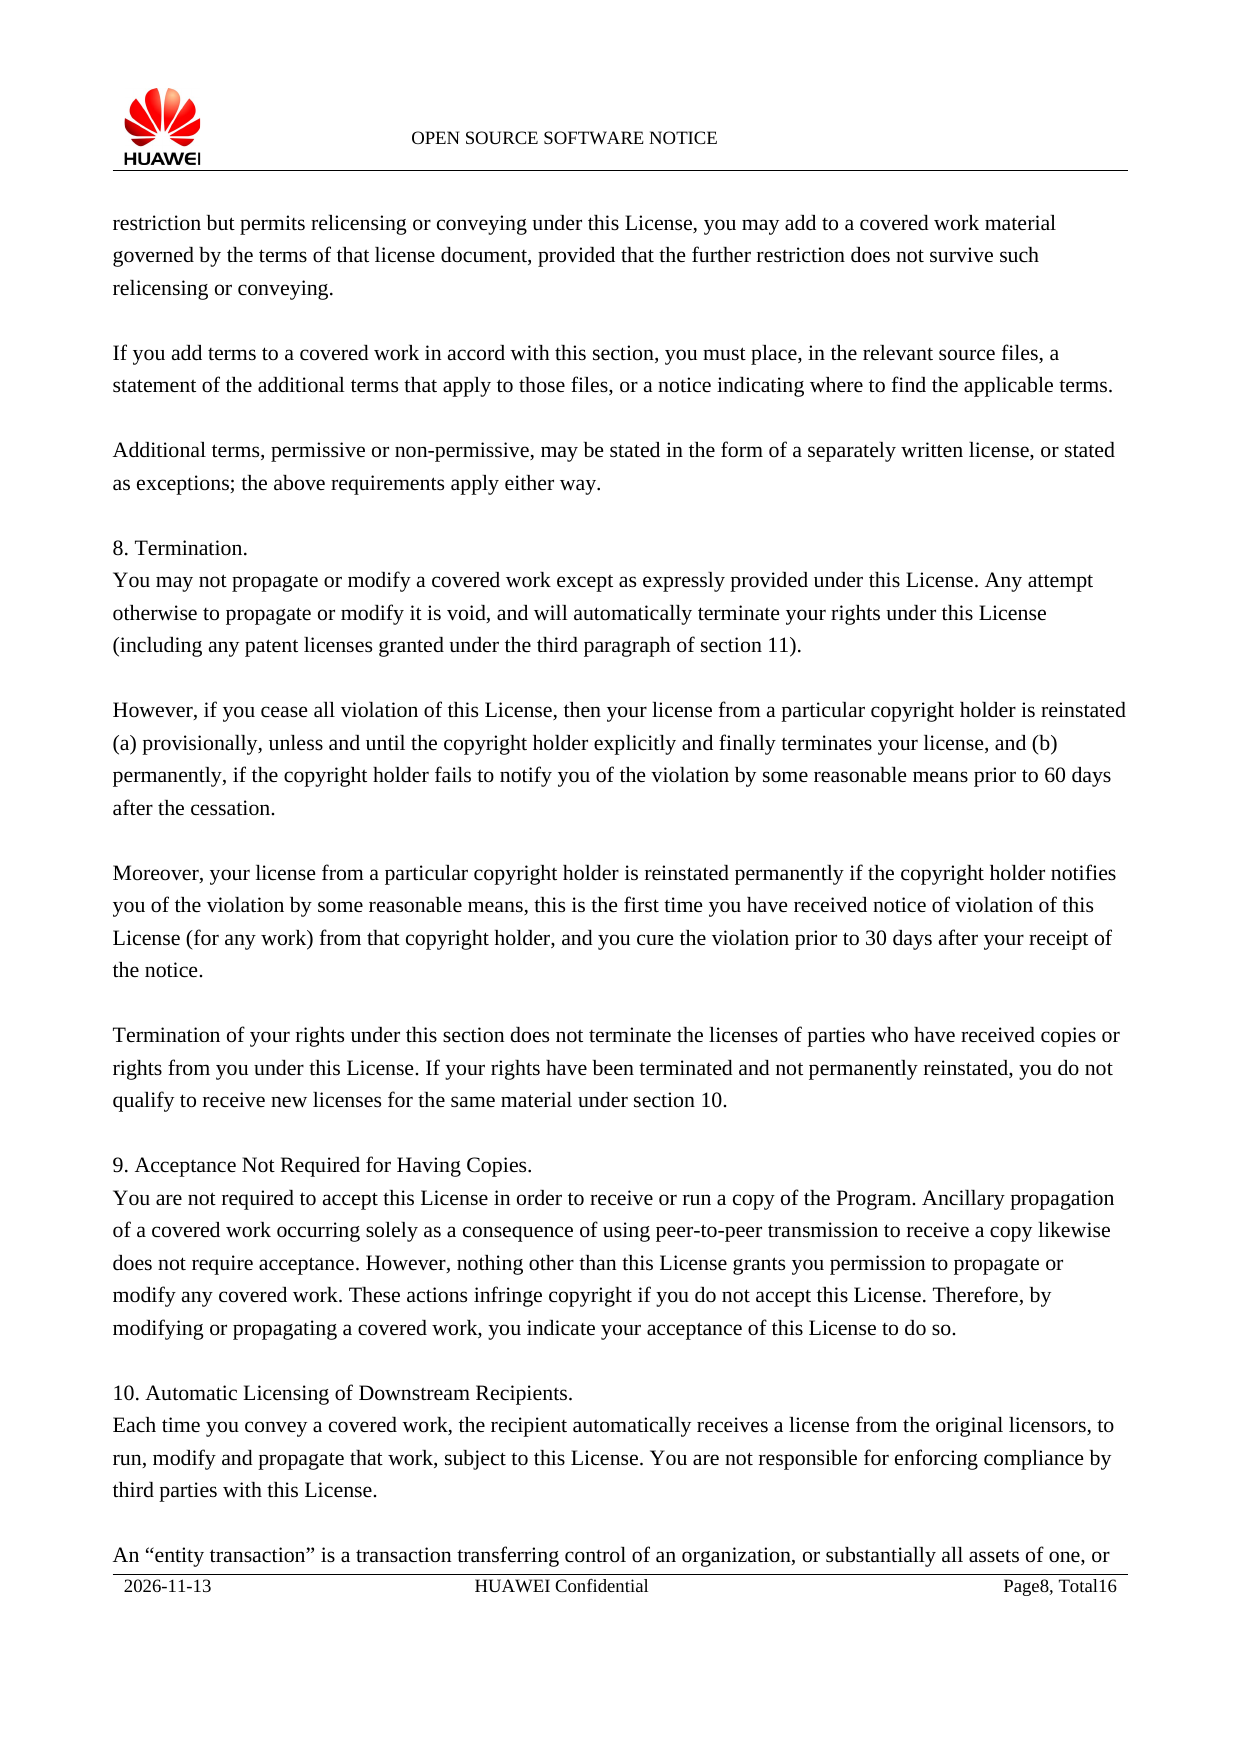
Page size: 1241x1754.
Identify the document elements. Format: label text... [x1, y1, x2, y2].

picture [124, 88, 201, 165]
